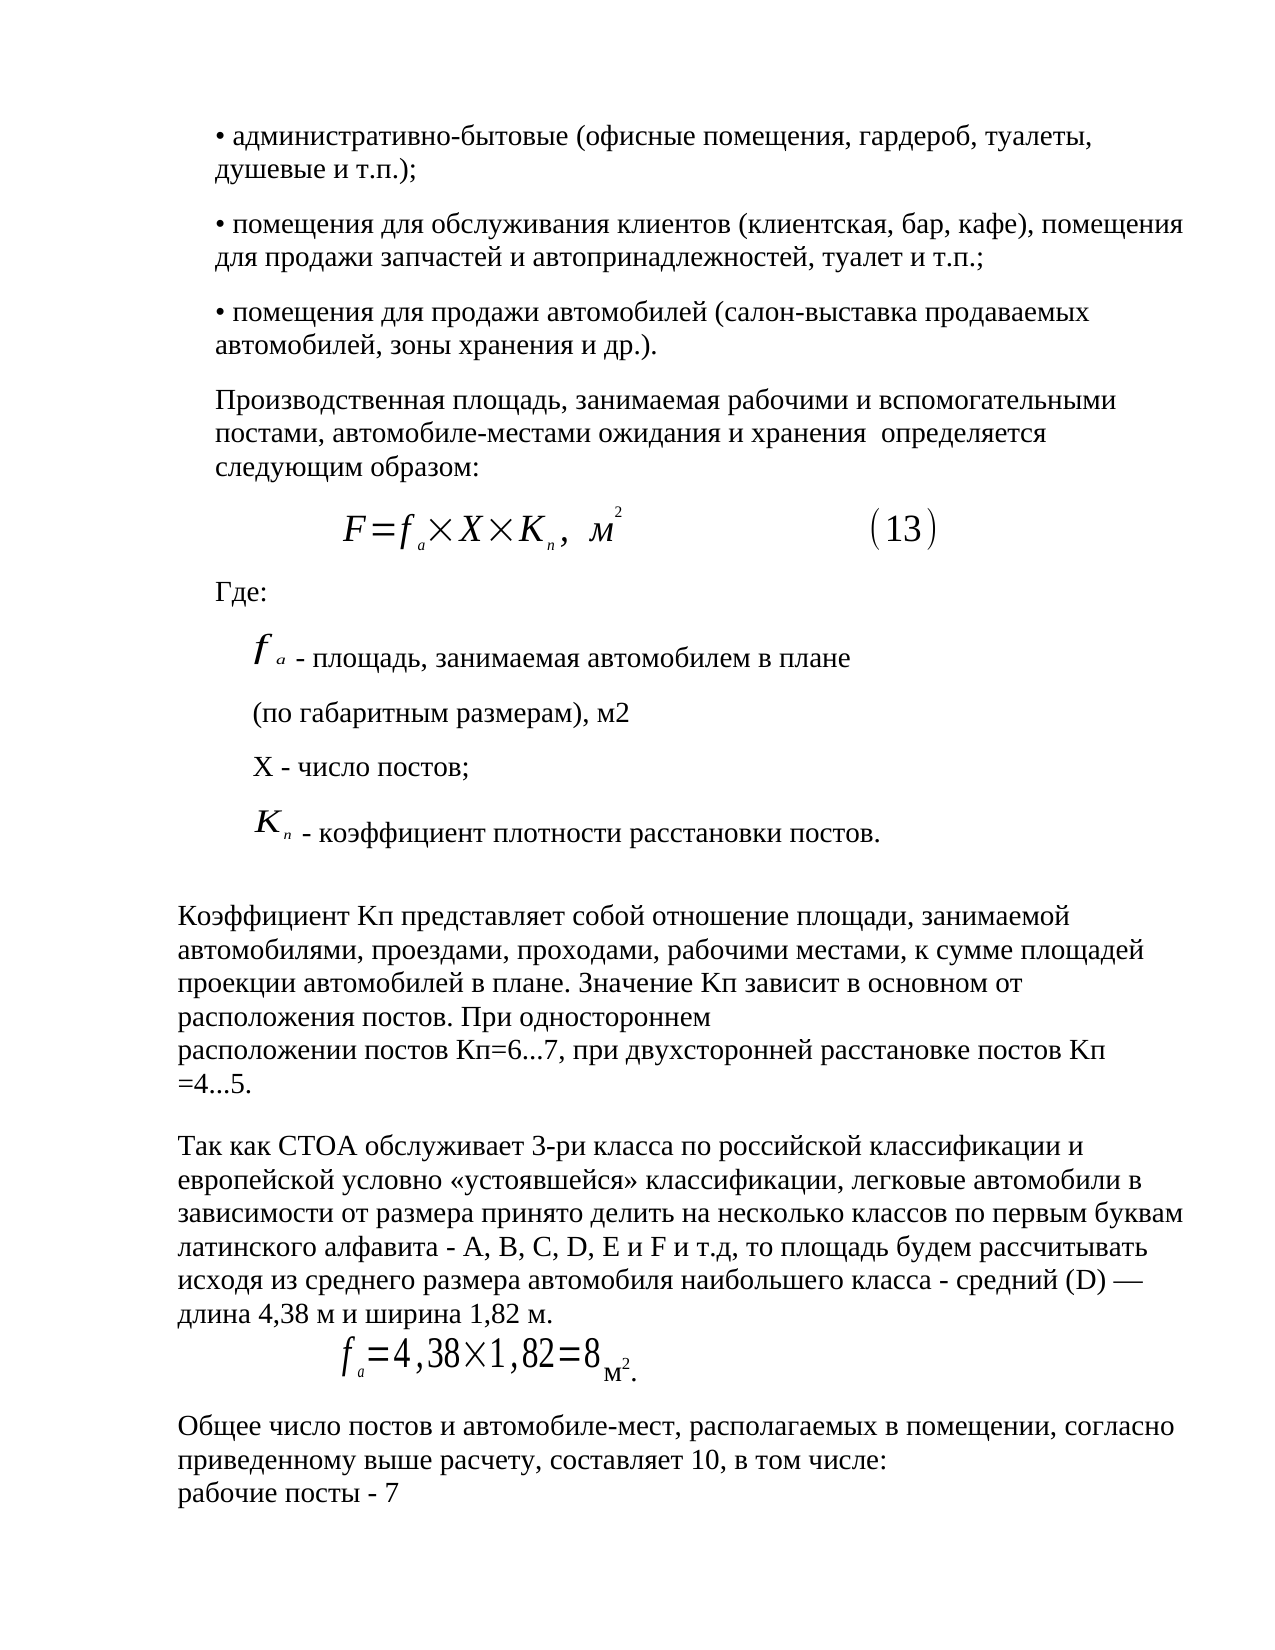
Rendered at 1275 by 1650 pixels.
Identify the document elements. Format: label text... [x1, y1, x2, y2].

text Коэффициент Kп представляет собой отношение площади, занимаемой автомобилями, проездами, проходами, рабочими местами, к сумме площадей проекции автомобилей в плане. Значение Kп зависит в основном от расположения постов. При одностороннем [177, 898, 1186, 1032]
text - коэффициент плотности расстановки постов. [215, 803, 1186, 849]
text рабочие посты - 7 [177, 1475, 1186, 1509]
text • помещения для продажи автомобилей (салон-выставка продаваемых автомобилей, зоны хранения и др.). [215, 294, 1186, 361]
text X - число постов; [215, 749, 1186, 783]
text Производственная площадь, занимаемая рабочими и вспомогательными постами, автомобиле-местами ожидания и хранения определяется следующим образом: [215, 382, 1186, 482]
text (по габаритным размерам), м2 [215, 695, 1186, 728]
text Общее число постов и автомобиле-мест, располагаемых в помещении, согласно приведенному выше расчету, составляет 10, в том числе: [177, 1408, 1186, 1475]
text Так как СТОА обслуживает 3-ри класса по российской классификации и европейской условно «устоявшейся» классификации, легковые автомобили в зависимости от размера принято делить на несколько классов по первым буквам латинского алфавита - A, B, C, D, E и F и т.д, то площадь будем рассчитывать исходя из среднего размера автомобиля наибольшего класса - средний (D) — длина 4,38 м и ширина 1,82 м. [177, 1128, 1186, 1329]
text • помещения для обслуживания клиентов (клиентская, бар, кафе), помещения для продажи запчастей и автопринадлежностей, туалет и т.п.; [215, 206, 1186, 273]
text м2. [215, 1329, 1186, 1387]
text - площадь, занимаемая автомобилем в плане [215, 628, 1186, 674]
text • административно-бытовые (офисные помещения, гардероб, туалеты, душевые и т.п.); [215, 118, 1186, 185]
text Где: [215, 574, 1186, 608]
text расположении постов Кп=6...7, при двухсторонней расстановке постов Kп =4...5. [177, 1032, 1186, 1099]
